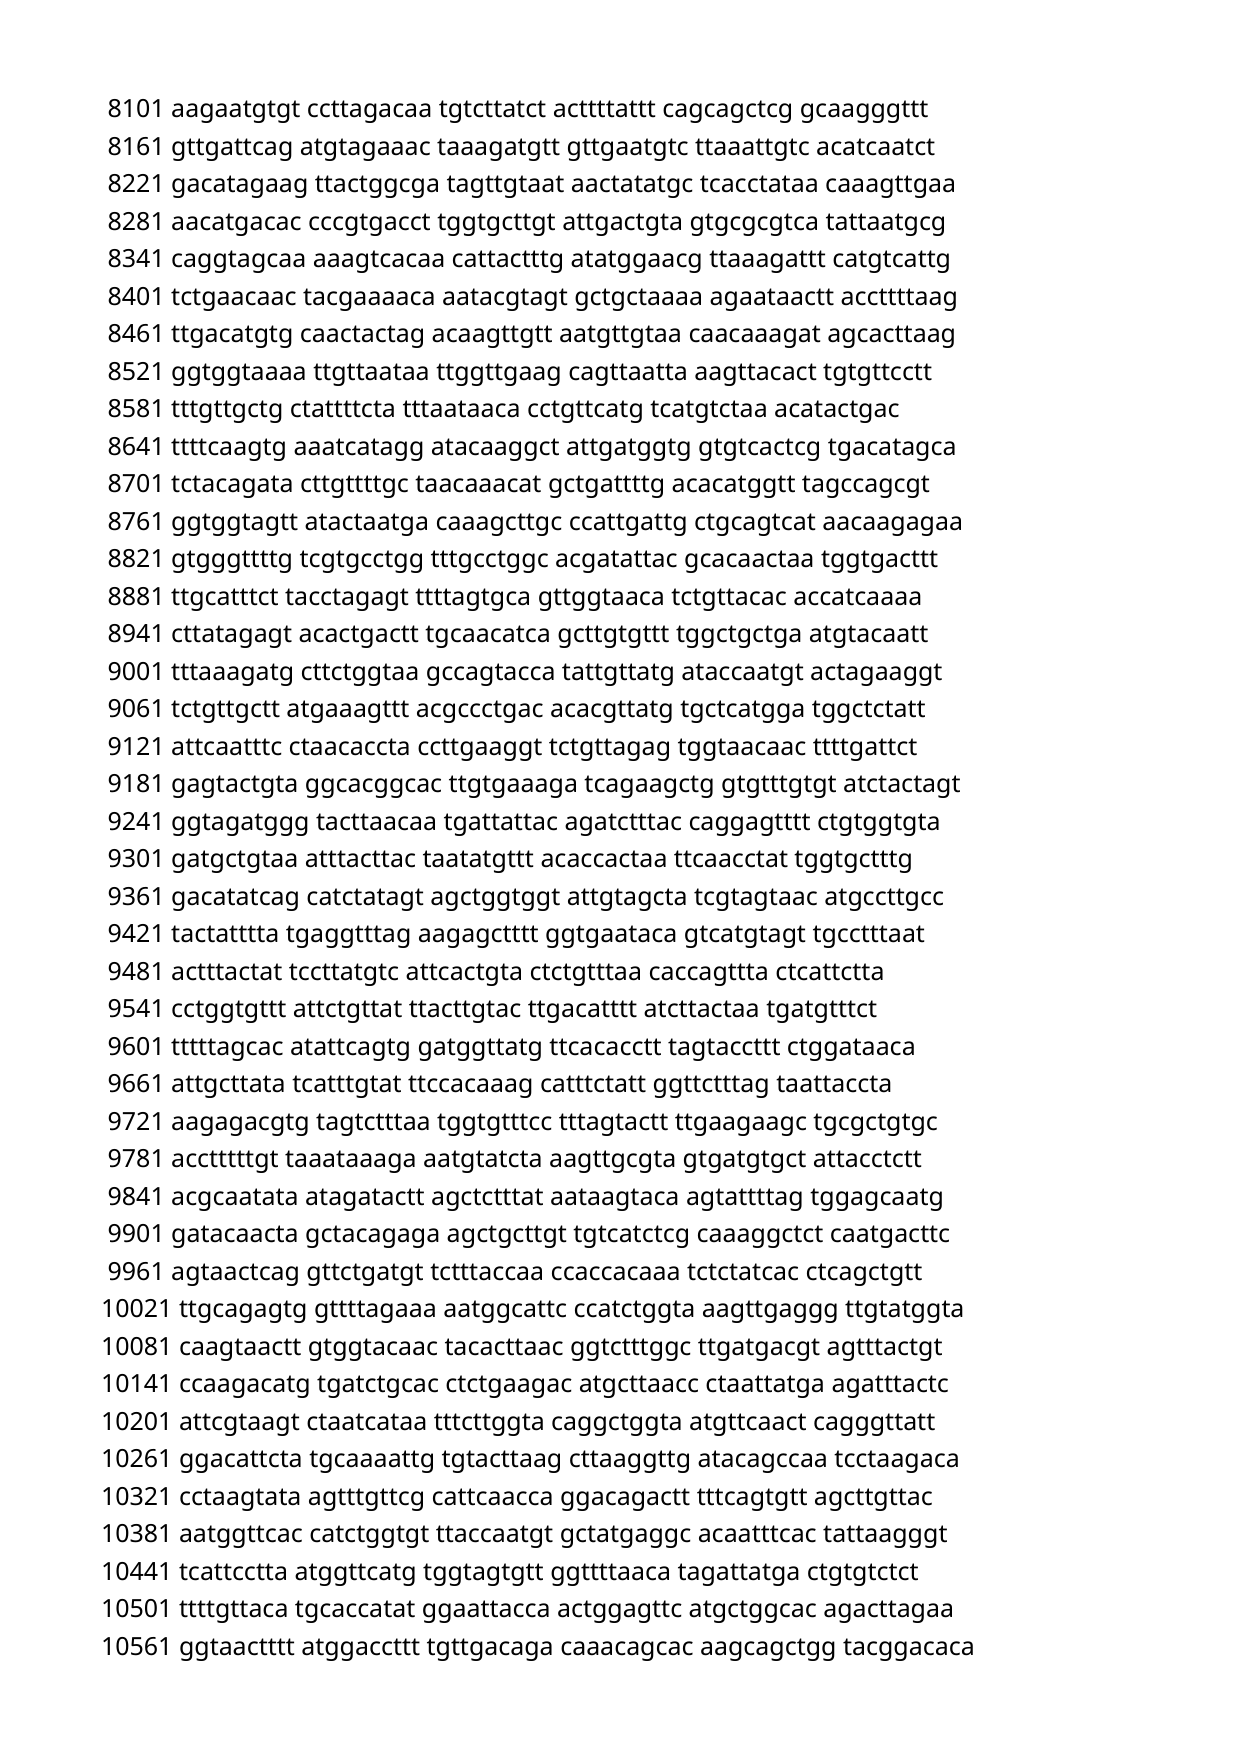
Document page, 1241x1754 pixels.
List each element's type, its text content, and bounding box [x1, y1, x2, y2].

text 8521 ggtggtaaaa ttgttaataa ttggttgaag cagttaatta aagttacact tgtgttcctt [75, 352, 1165, 389]
text 10261 ggacattcta tgcaaaattg tgtacttaag cttaaggttg atacagccaa tcctaagaca [75, 1439, 1165, 1477]
text 8881 ttgcatttct tacctagagt ttttagtgca gttggtaaca tctgttacac accatcaaaa [75, 577, 1165, 614]
text 10201 attcgtaagt ctaatcataa tttcttggta caggctggta atgttcaact cagggttatt [75, 1402, 1165, 1439]
text 8701 tctacagata cttgttttgc taacaaacat gctgattttg acacatggtt tagccagcgt [75, 464, 1165, 502]
text 8101 aagaatgtgt ccttagacaa tgtcttatct acttttattt cagcagctcg gcaagggttt [75, 89, 1165, 127]
text 10321 cctaagtata agtttgttcg cattcaacca ggacagactt tttcagtgtt agcttgttac [75, 1477, 1165, 1514]
text 9121 attcaatttc ctaacaccta ccttgaaggt tctgttagag tggtaacaac ttttgattct [75, 727, 1165, 764]
text 9721 aagagacgtg tagtctttaa tggtgtttcc tttagtactt ttgaagaagc tgcgctgtgc [75, 1102, 1165, 1139]
text 8401 tctgaacaac tacgaaaaca aatacgtagt gctgctaaaa agaataactt accttttaag [75, 277, 1165, 314]
text 9481 actttactat tccttatgtc attcactgta ctctgtttaa caccagttta ctcattctta [75, 952, 1165, 989]
text 9421 tactatttta tgaggtttag aagagctttt ggtgaataca gtcatgtagt tgcctttaat [75, 914, 1165, 952]
text 9301 gatgctgtaa atttacttac taatatgttt acaccactaa ttcaacctat tggtgctttg [75, 839, 1165, 877]
text 10021 ttgcagagtg gttttagaaa aatggcattc ccatctggta aagttgaggg ttgtatggta [75, 1289, 1165, 1327]
text 9241 ggtagatggg tacttaacaa tgattattac agatctttac caggagtttt ctgtggtgta [75, 802, 1165, 839]
text 8821 gtgggttttg tcgtgcctgg tttgcctggc acgatattac gcacaactaa tggtgacttt [75, 539, 1165, 577]
text 8761 ggtggtagtt atactaatga caaagcttgc ccattgattg ctgcagtcat aacaagagaa [75, 502, 1165, 539]
text 10081 caagtaactt gtggtacaac tacacttaac ggtctttggc ttgatgacgt agtttactgt [75, 1327, 1165, 1364]
text 9661 attgcttata tcatttgtat ttccacaaag catttctatt ggttctttag taattaccta [75, 1064, 1165, 1102]
text 9841 acgcaatata atagatactt agctctttat aataagtaca agtattttag tggagcaatg [75, 1177, 1165, 1214]
text 9961 agtaactcag gttctgatgt tctttaccaa ccaccacaaa tctctatcac ctcagctgtt [75, 1252, 1165, 1289]
text 10441 tcattcctta atggttcatg tggtagtgtt ggttttaaca tagattatga ctgtgtctct [75, 1552, 1165, 1589]
text 9001 tttaaagatg cttctggtaa gccagtacca tattgttatg ataccaatgt actagaaggt [75, 652, 1165, 689]
text 9781 acctttttgt taaataaaga aatgtatcta aagttgcgta gtgatgtgct attacctctt [75, 1139, 1165, 1177]
text 10501 ttttgttaca tgcaccatat ggaattacca actggagttc atgctggcac agacttagaa [75, 1589, 1165, 1627]
text 8581 tttgttgctg ctattttcta tttaataaca cctgttcatg tcatgtctaa acatactgac [75, 389, 1165, 427]
text 10381 aatggttcac catctggtgt ttaccaatgt gctatgaggc acaatttcac tattaagggt [75, 1514, 1165, 1552]
text 8341 caggtagcaa aaagtcacaa cattactttg atatggaacg ttaaagattt catgtcattg [75, 239, 1165, 277]
text 9181 gagtactgta ggcacggcac ttgtgaaaga tcagaagctg gtgtttgtgt atctactagt [75, 764, 1165, 802]
text 9541 cctggtgttt attctgttat ttacttgtac ttgacatttt atcttactaa tgatgtttct [75, 989, 1165, 1027]
text 8941 cttatagagt acactgactt tgcaacatca gcttgtgttt tggctgctga atgtacaatt [75, 614, 1165, 652]
text 9601 tttttagcac atattcagtg gatggttatg ttcacacctt tagtaccttt ctggataaca [75, 1027, 1165, 1064]
text 10141 ccaagacatg tgatctgcac ctctgaagac atgcttaacc ctaattatga agatttactc [75, 1364, 1165, 1402]
text 8461 ttgacatgtg caactactag acaagttgtt aatgttgtaa caacaaagat agcacttaag [75, 314, 1165, 352]
text 9901 gatacaacta gctacagaga agctgcttgt tgtcatctcg caaaggctct caatgacttc [75, 1214, 1165, 1252]
text 9061 tctgttgctt atgaaagttt acgccctgac acacgttatg tgctcatgga tggctctatt [75, 689, 1165, 727]
text 8281 aacatgacac cccgtgacct tggtgcttgt attgactgta gtgcgcgtca tattaatgcg [75, 202, 1165, 239]
text 8221 gacatagaag ttactggcga tagttgtaat aactatatgc tcacctataa caaagttgaa [75, 164, 1165, 202]
text 8161 gttgattcag atgtagaaac taaagatgtt gttgaatgtc ttaaattgtc acatcaatct [75, 127, 1165, 164]
text 8641 ttttcaagtg aaatcatagg atacaaggct attgatggtg gtgtcactcg tgacatagca [75, 427, 1165, 464]
text 9361 gacatatcag catctatagt agctggtggt attgtagcta tcgtagtaac atgccttgcc [75, 877, 1165, 914]
text 10561 ggtaactttt atggaccttt tgttgacaga caaacagcac aagcagctgg tacggacaca [75, 1627, 1165, 1664]
